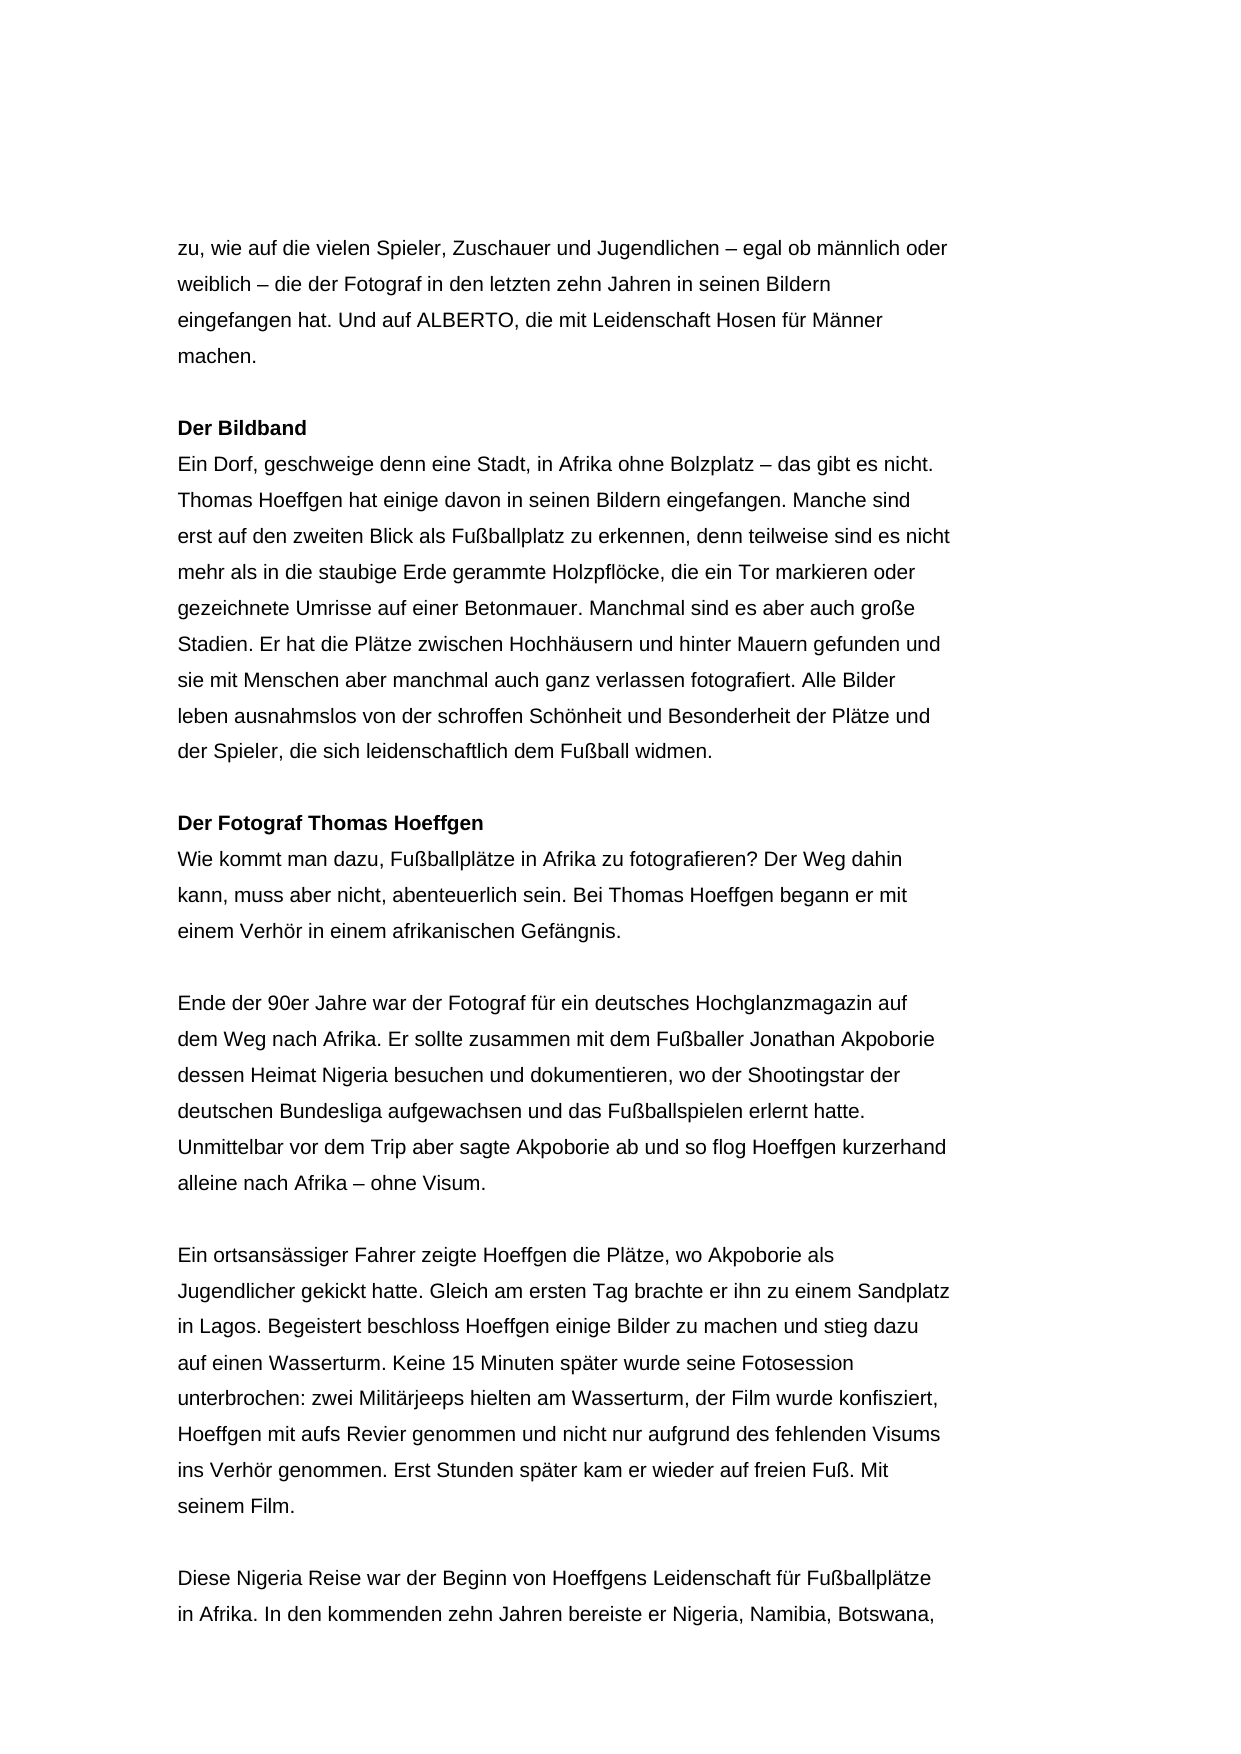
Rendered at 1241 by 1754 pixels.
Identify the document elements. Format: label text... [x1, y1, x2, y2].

text Ein Dorf, geschweige denn eine Stadt, in Afrika ohne Bolzplatz – das gibt es nicht. Thomas Hoeffgen hat einige davon in seinen Bildern eingefangen. Manche sind erst auf den zweiten Blick als Fußballplatz zu erkennen, denn teilweise sind es nicht mehr als in die staubige Erde gerammte Holzpflöcke, die ein Tor markieren oder gezeichnete Umrisse auf einer Betonmauer. Manchmal sind es aber auch große Stadien. Er hat die Plätze zwischen Hochhäusern und hinter Mauern gefunden und sie mit Menschen aber manchmal auch ganz verlassen fotografiert. Alle Bilder leben ausnahmslos von der schroffen Schönheit und Besonderheit der Plätze und der Spieler, die sich leidenschaftlich dem Fußball widmen. [177, 452, 951, 763]
text Der Bildband [177, 416, 951, 440]
text Ein ortsansässiger Fahrer zeigte Hoeffgen die Plätze, wo Akpoborie als Jugendlicher gekickt hatte. Gleich am ersten Tag brachte er ihn zu einem Sandplatz in Lagos. Begeistert beschloss Hoeffgen einige Bilder zu machen und stieg dazu auf einen Wasserturm. Keine 15 Minuten später wurde seine Fotosession unterbrochen: zwei Militärjeeps hielten am Wasserturm, der Film wurde konfisziert, Hoeffgen mit aufs Revier genommen und nicht nur aufgrund des fehlenden Visums ins Verhör genommen. Erst Stunden später kam er wieder auf freien Fuß. Mit seinem Film. [177, 1242, 951, 1518]
text Der Fotograf Thomas Hoeffgen [177, 811, 951, 835]
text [177, 1566, 951, 1626]
text Wie kommt man dazu, Fußballplätze in Afrika zu fotografieren? Der Weg dahin kann, muss aber nicht, abenteuerlich sein. Bei Thomas Hoeffgen begann er mit einem Verhör in einem afrikanischen Gefängnis. [177, 847, 951, 943]
text Ende der 90er Jahre war der Fotograf für ein deutsches Hochglanzmagazin auf dem Weg nach Afrika. Er sollte zusammen mit dem Fußballer Jonathan Akpoborie dessen Heimat Nigeria besuchen und dokumentieren, wo der Shootingstar der deutschen Bundesliga aufgewachsen und das Fußballspielen erlernt hatte. Unmittelbar vor dem Trip aber sagte Akpoborie ab und so flog Hoeffgen kurzerhand alleine nach Afrika – ohne Visum. [177, 991, 951, 1194]
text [177, 236, 951, 368]
